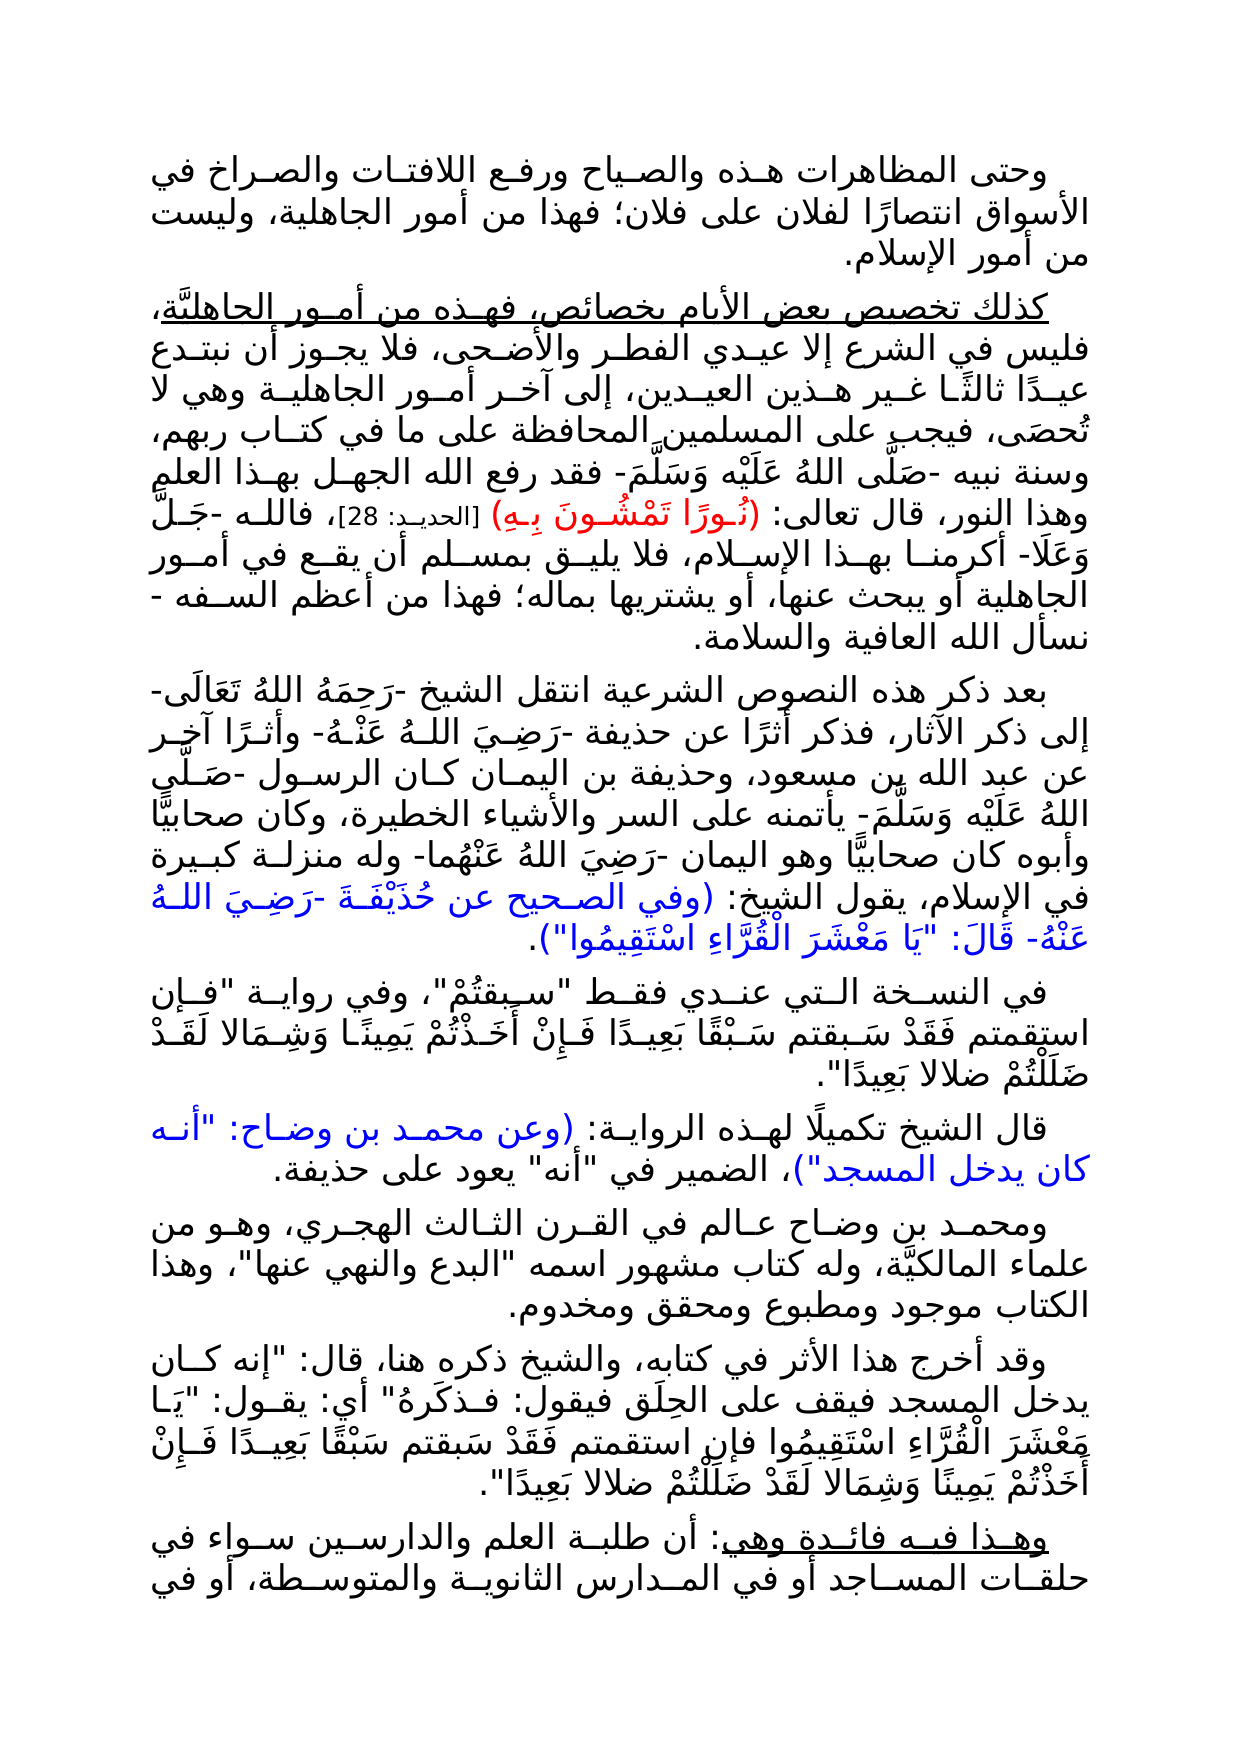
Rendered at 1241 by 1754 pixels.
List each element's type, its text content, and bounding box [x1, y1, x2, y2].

text ومحمد بن وضاح عالم في القرن الثالث الهجري، وهو من علماء المالكيَّة، وله كتاب مشهور اسمه "البدع والنهي عنها"، وهذا الكتاب موجود ومطبوع ومحقق ومخدوم. [150, 1202, 1090, 1326]
text بعد ذكر هذه النصوص الشرعية انتقل الشيخ -رَحِمَهُ اللهُ تَعَالَى- إلى ذكر الآثار، فذكر أثرًا عن حذيفة -رَضِيَ اللهُ عَنْهُ- وأثرًا آخر عن عبد الله بن مسعود، وحذيفة بن اليمان كان الرسول -صَلَّى اللهُ عَلَيْه وَسَلَّمَ- يأتمنه على السر والأشياء الخطيرة، وكان صحابيًّا وأبوه كان صحابيًّا وهو اليمان -رَضِيَ اللهُ عَنْهُما- وله منزلة كبيرة في الإسلام، يقول الشيخ: (وفي الصحيح عن حُذَيْفَةَ -رَضِيَ اللهُ عَنْهُ- قَالَ: "يَا مَعْشَرَ الْقُرَّاءِ اسْتَقِيمُوا"). [150, 670, 1090, 959]
text في النسخة التي عندي فقط "سبقتُمْ"، وفي رواية "فإن استقمتم فَقَدْ سَبقتم سَبْقًا بَعِيدًا فَإِنْ أَخَذْتُمْ يَمِينًا وَشِمَالا لَقَدْ ضَلَلْتُمْ ضلالا بَعِيدًا". [150, 971, 1090, 1095]
text كذلك تخصيص بعض الأيام بخصائص، فهذه من أمور الجاهليَّة، فليس في الشرع إلا عيدي الفطر والأضحى، فلا يجوز أن نبتدع عيدًا ثالثًا غير هذين العيدين، إلى آخر أمور الجاهلية وهي لا تُحصَى، فيجب على المسلمين المحافظة على ما في كتاب ربهم، وسنة نبيه -صَلَّى اللهُ عَلَيْه وَسَلَّمَ- فقد رفع الله الجهل بهذا العلم وهذا النور، قال تعالى: ﴿نُورًا تَمْشُونَ بِهِ﴾ [الحديد: 28]، فالله -جَلَّ وَعَلَا- أكرمنا بهذا الإسلام، فلا يليق بمسلم أن يقع في أمور الجاهلية أو يبحث عنها، أو يشتريها بماله؛ فهذا من أعظم السفه -نسأل الله العافية والسلامة. [150, 286, 1090, 657]
text قال الشيخ تكميلًا لهذه الرواية: (وعن محمد بن وضاح: "أنه كان يدخل المسجد")، الضمير في "أنه" يعود على حذيفة. [150, 1107, 1090, 1190]
text وقد أخرج هذا الأثر في كتابه، والشيخ ذكره هنا، قال: "إنه كان يدخل المسجد فيقف على الحِلَق فيقول: فذكَرهُ" أي: يقول: "يَا مَعْشَرَ الْقُرَّاءِ اسْتَقِيمُوا فإن استقمتم فَقَدْ سَبقتم سَبْقًا بَعِيدًا فَإِنْ أَخَذْتُمْ يَمِينًا وَشِمَالا لَقَدْ ضَلَلْتُمْ ضلالا بَعِيدًا". [150, 1339, 1090, 1504]
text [150, 1516, 1090, 1599]
text وحتى المظاهرات هذه والصياح ورفع اللافتات والصراخ في الأسواق انتصارًا لفلان على فلان؛ فهذا من أمور الجاهلية، وليست من أمور الإسلام. [150, 150, 1090, 274]
